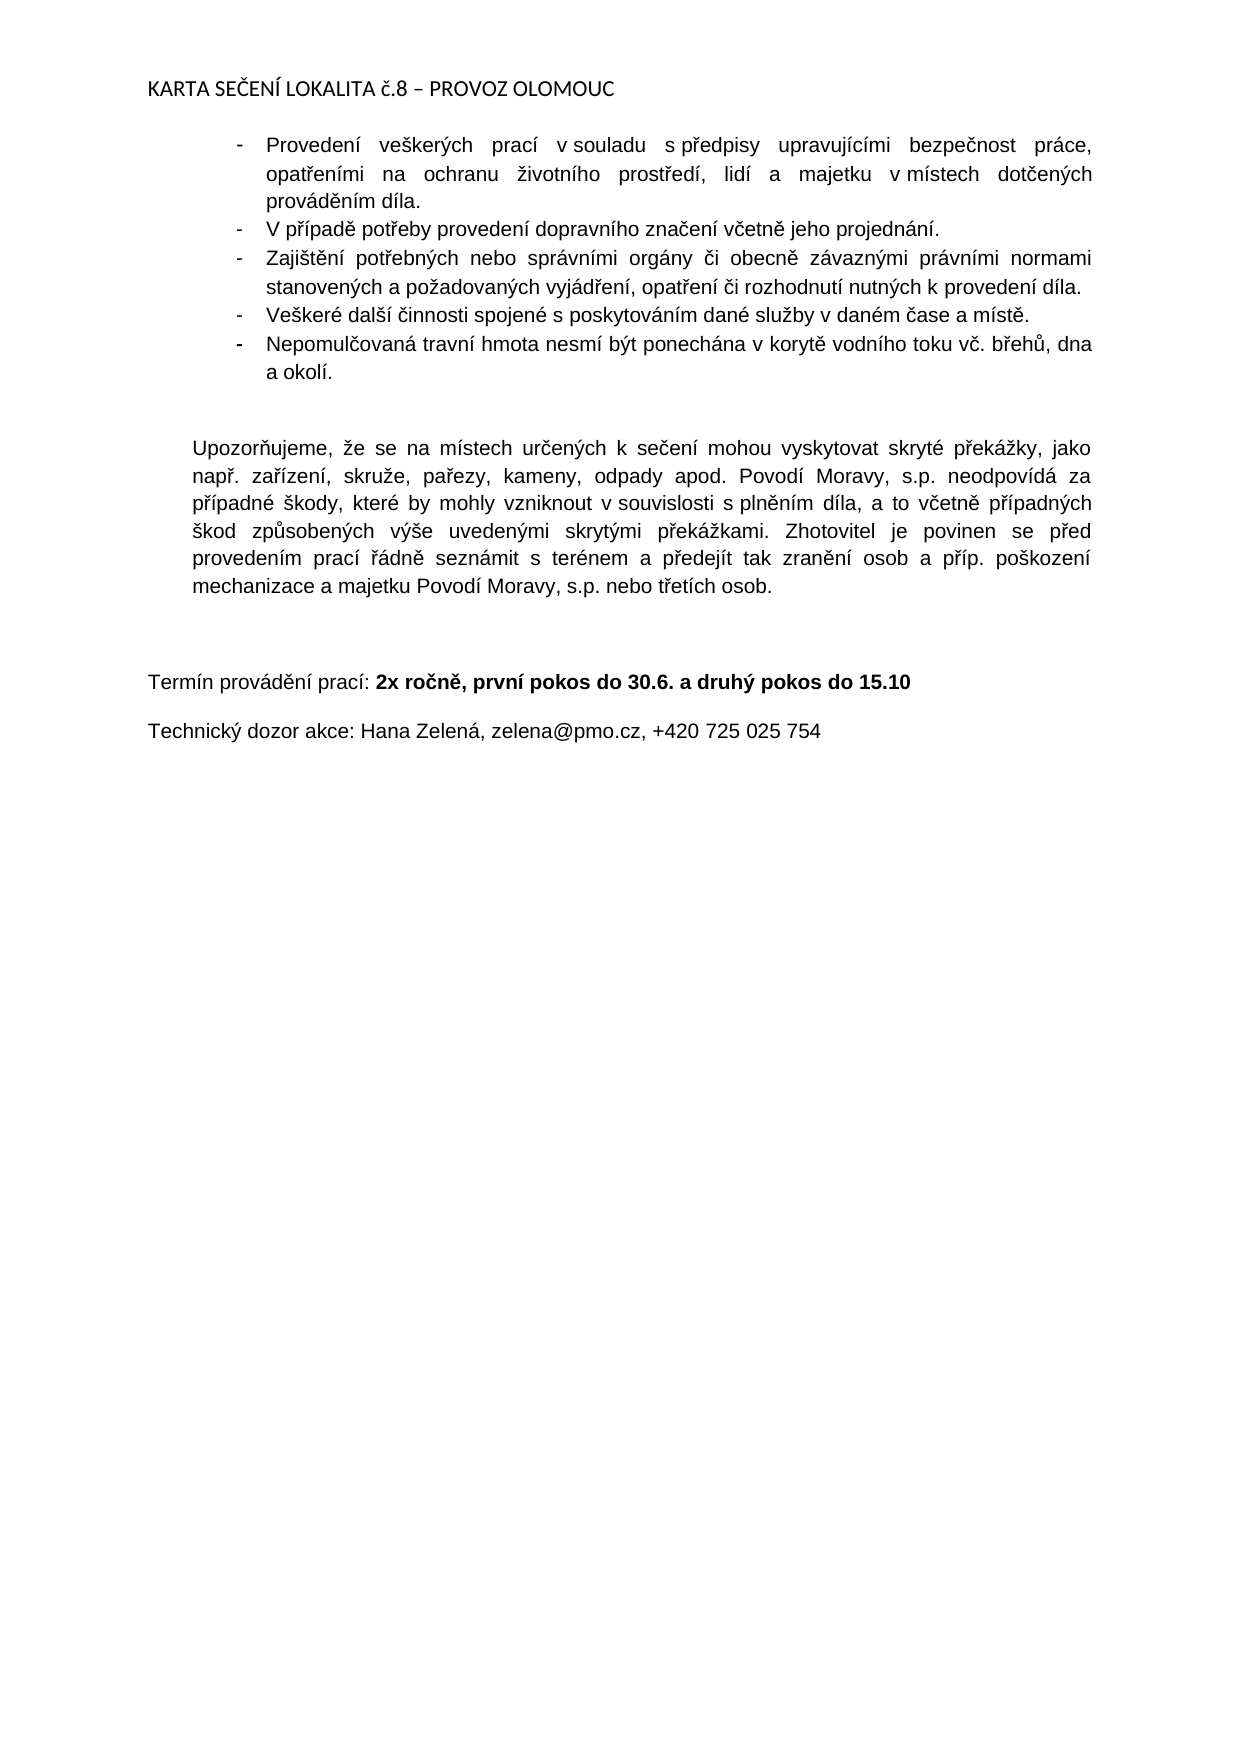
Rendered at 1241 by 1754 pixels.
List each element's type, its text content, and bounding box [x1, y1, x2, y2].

list V případě potřeby provedení dopravního značení včetně jeho projednání. [236, 216, 1093, 242]
list Veškeré další činnosti spojené s poskytováním dané služby v daném čase a místě. [236, 302, 1093, 327]
text Upozorňujeme, že se na místech určených k sečení mohou vyskytovat skryté překážky, jako např. zařízení, skruže, pařezy, kameny, odpady apod. Povodí Moravy, s.p. neodpovídá za případné škody, které by mohly vzniknout v souvislosti s plněním díla, a to včetně případných škod způsobených výše uvedenými skrytými překážkami. Zhotovitel je povinen se před provedením prací řádně seznámit s terénem a předejít tak zranění osob a příp. poškození mechanizace a majetku Povodí Moravy, s.p. nebo třetích osob. [192, 436, 1093, 597]
list Nepomulčovaná travní hmota nesmí být ponechána v korytě vodního toku vč. břehů, dna a okolí. [236, 331, 1093, 384]
text Termín provádění prací: 2x ročně, první pokos do 30.6. a druhý pokos do 15.10 [148, 670, 1093, 694]
list Provedení veškerých prací v souladu s předpisy upravujícími bezpečnost práce, opatřeními na ochranu životního prostředí, lidí a majetku v místech dotčených prováděním díla. [236, 130, 1093, 213]
text Technický dozor akce: Hana Zelená, zelena@pmo.cz, +420 725 025 754 [148, 718, 1093, 742]
list Zajištění potřebných nebo správními orgány či obecně závaznými právními normami stanovených a požadovaných vyjádření, opatření či rozhodnutí nutných k provedení díla. [236, 246, 1093, 298]
